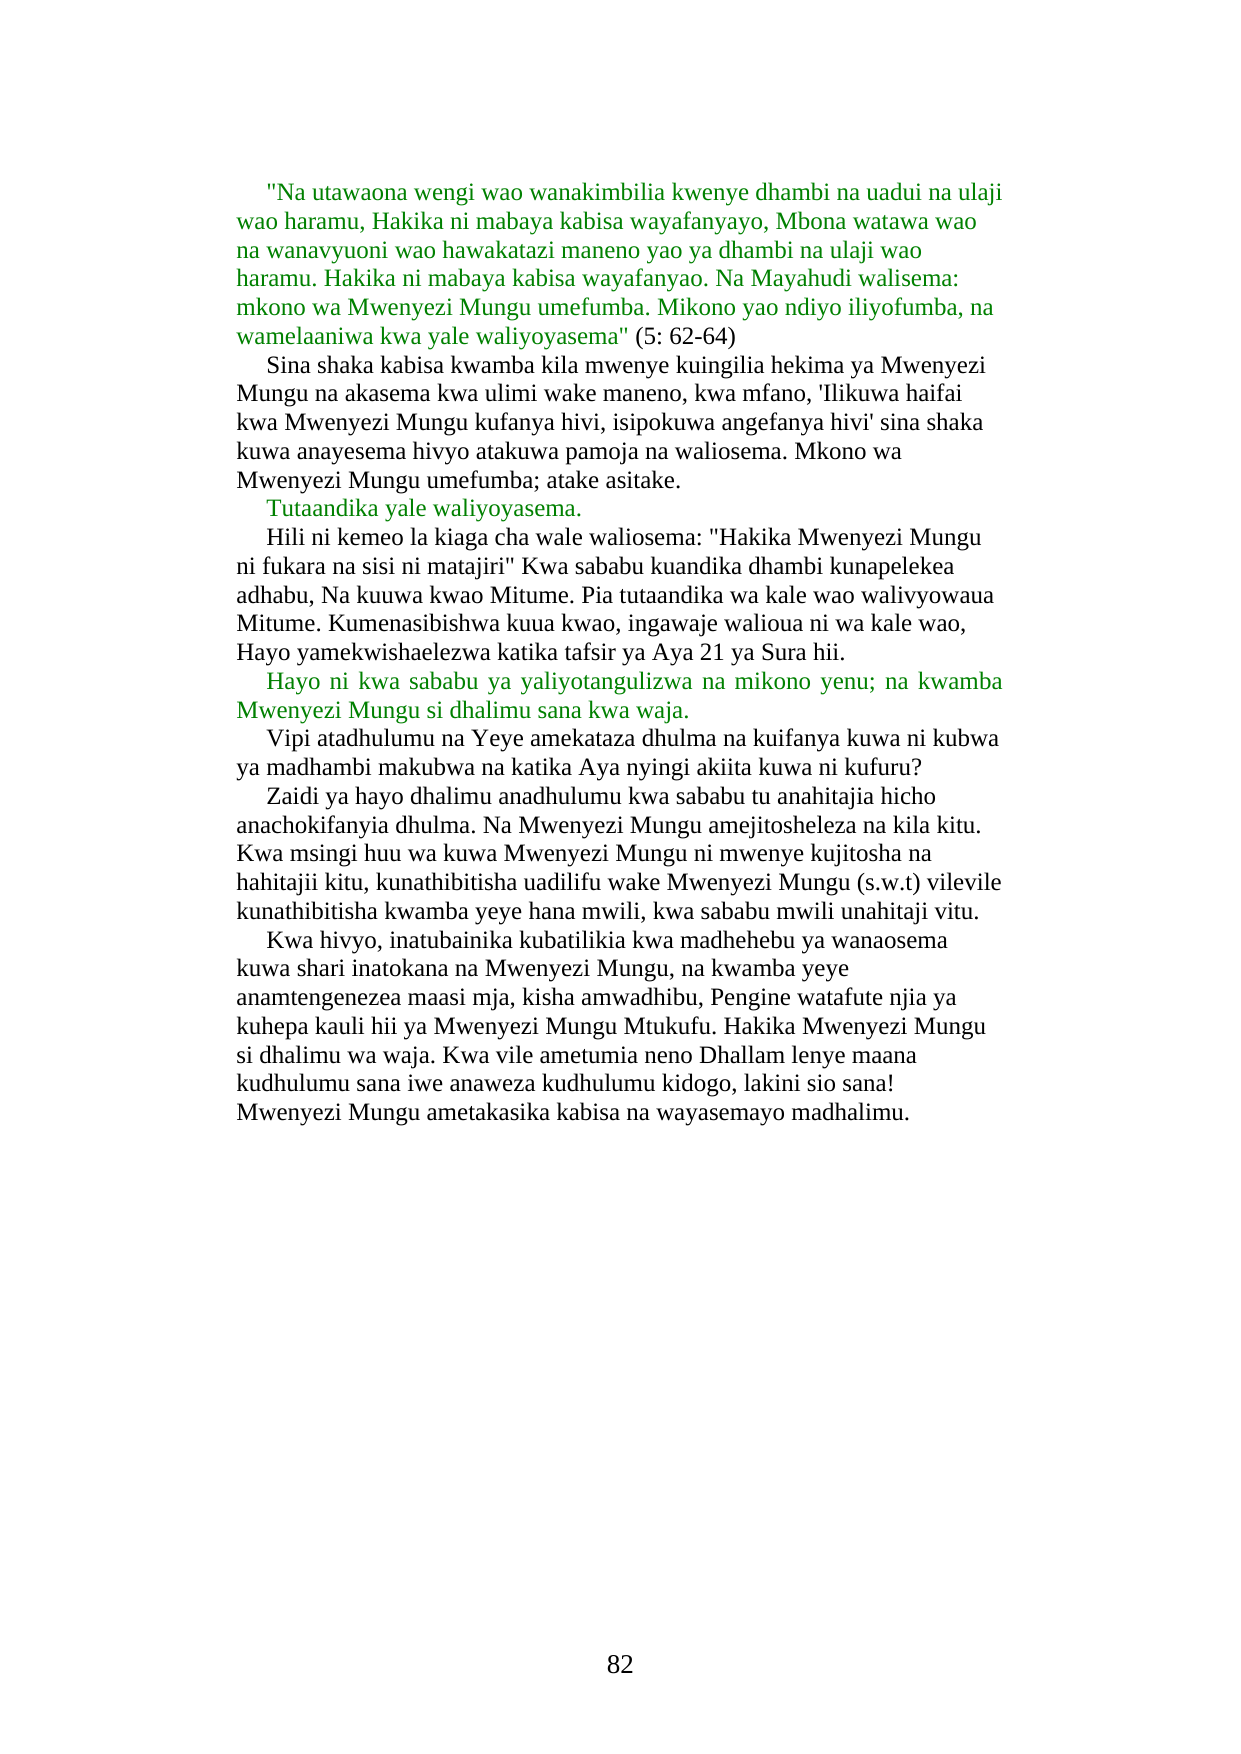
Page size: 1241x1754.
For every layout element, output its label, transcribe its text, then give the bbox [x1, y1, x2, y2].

text Kwa hivyo, inatubainika kubatilikia kwa madhehebu ya wanaosema kuwa shari inatokana na Mwenyezi Mungu, na kwamba yeye anamtengenezea maasi mja, kisha amwadhibu, Pengine watafute njia ya kuhepa kauli hii ya Mwenyezi Mungu Mtukufu. Hakika Mwenyezi Mungu si dhalimu wa waja. Kwa vile ametumia neno Dhallam lenye maana kudhulumu sana iwe anaweza kudhulumu kidogo, lakini sio sana! Mwenyezi Mungu ametakasika kabisa na wayasemayo madhalimu. [236, 925, 1004, 1126]
text Tutaandika yale waliyoyasema. [236, 493, 1004, 522]
text Sina shaka kabisa kwamba kila mwenye kuingilia hekima ya Mwenyezi Mungu na akasema kwa ulimi wake maneno, kwa mfano, 'Ilikuwa haifai kwa Mwenyezi Mungu kufanya hivi, isipokuwa angefanya hivi' sina shaka kuwa anayesema hivyo atakuwa pamoja na waliosema. Mkono wa Mwenyezi Mungu umefumba; atake asitake. [236, 350, 1004, 493]
text Hayo ni kwa sababu ya yaliyotangulizwa na mikono yenu; na kwamba Mwenyezi Mungu si dhalimu sana kwa waja. [236, 666, 1004, 723]
text Vipi atadhulumu na Yeye amekataza dhulma na kuifanya kuwa ni kubwa ya madhambi makubwa na katika Aya nyingi akiita kuwa ni kufuru? [236, 723, 1004, 781]
text Hili ni kemeo la kiaga cha wale waliosema: "Hakika Mwenyezi Mungu ni fukara na sisi ni matajiri" Kwa sababu kuandika dhambi kunapelekea adhabu, Na kuuwa kwao Mitume. Pia tutaandika wa kale wao walivyowaua Mitume. Kumenasibishwa kuua kwao, ingawaje walioua ni wa kale wao, Hayo yamekwishaelezwa katika tafsir ya Aya 21 ya Sura hii. [236, 522, 1004, 666]
text "Na utawaona wengi wao wanakimbilia kwenye dhambi na uadui na ulaji wao haramu, Hakika ni mabaya kabisa wayafanyayo, Mbona watawa wao na wanavyuoni wao hawakatazi maneno yao ya dhambi na ulaji wao haramu. Hakika ni mabaya kabisa wayafanyao. Na Mayahudi walisema: mkono wa Mwenyezi Mungu umefumba. Mikono yao ndiyo iliyofumba, na wamelaaniwa kwa yale waliyoyasema" (5: 62-64) [236, 177, 1004, 350]
text Zaidi ya hayo dhalimu anadhulumu kwa sababu tu anahitajia hicho anachokifanyia dhulma. Na Mwenyezi Mungu amejitosheleza na kila kitu. Kwa msingi huu wa kuwa Mwenyezi Mungu ni mwenye kujitosha na hahitajii kitu, kunathibitisha uadilifu wake Mwenyezi Mungu (s.w.t) vilevile kunathibitisha kwamba yeye hana mwili, kwa sababu mwili unahitaji vitu. [236, 781, 1004, 925]
